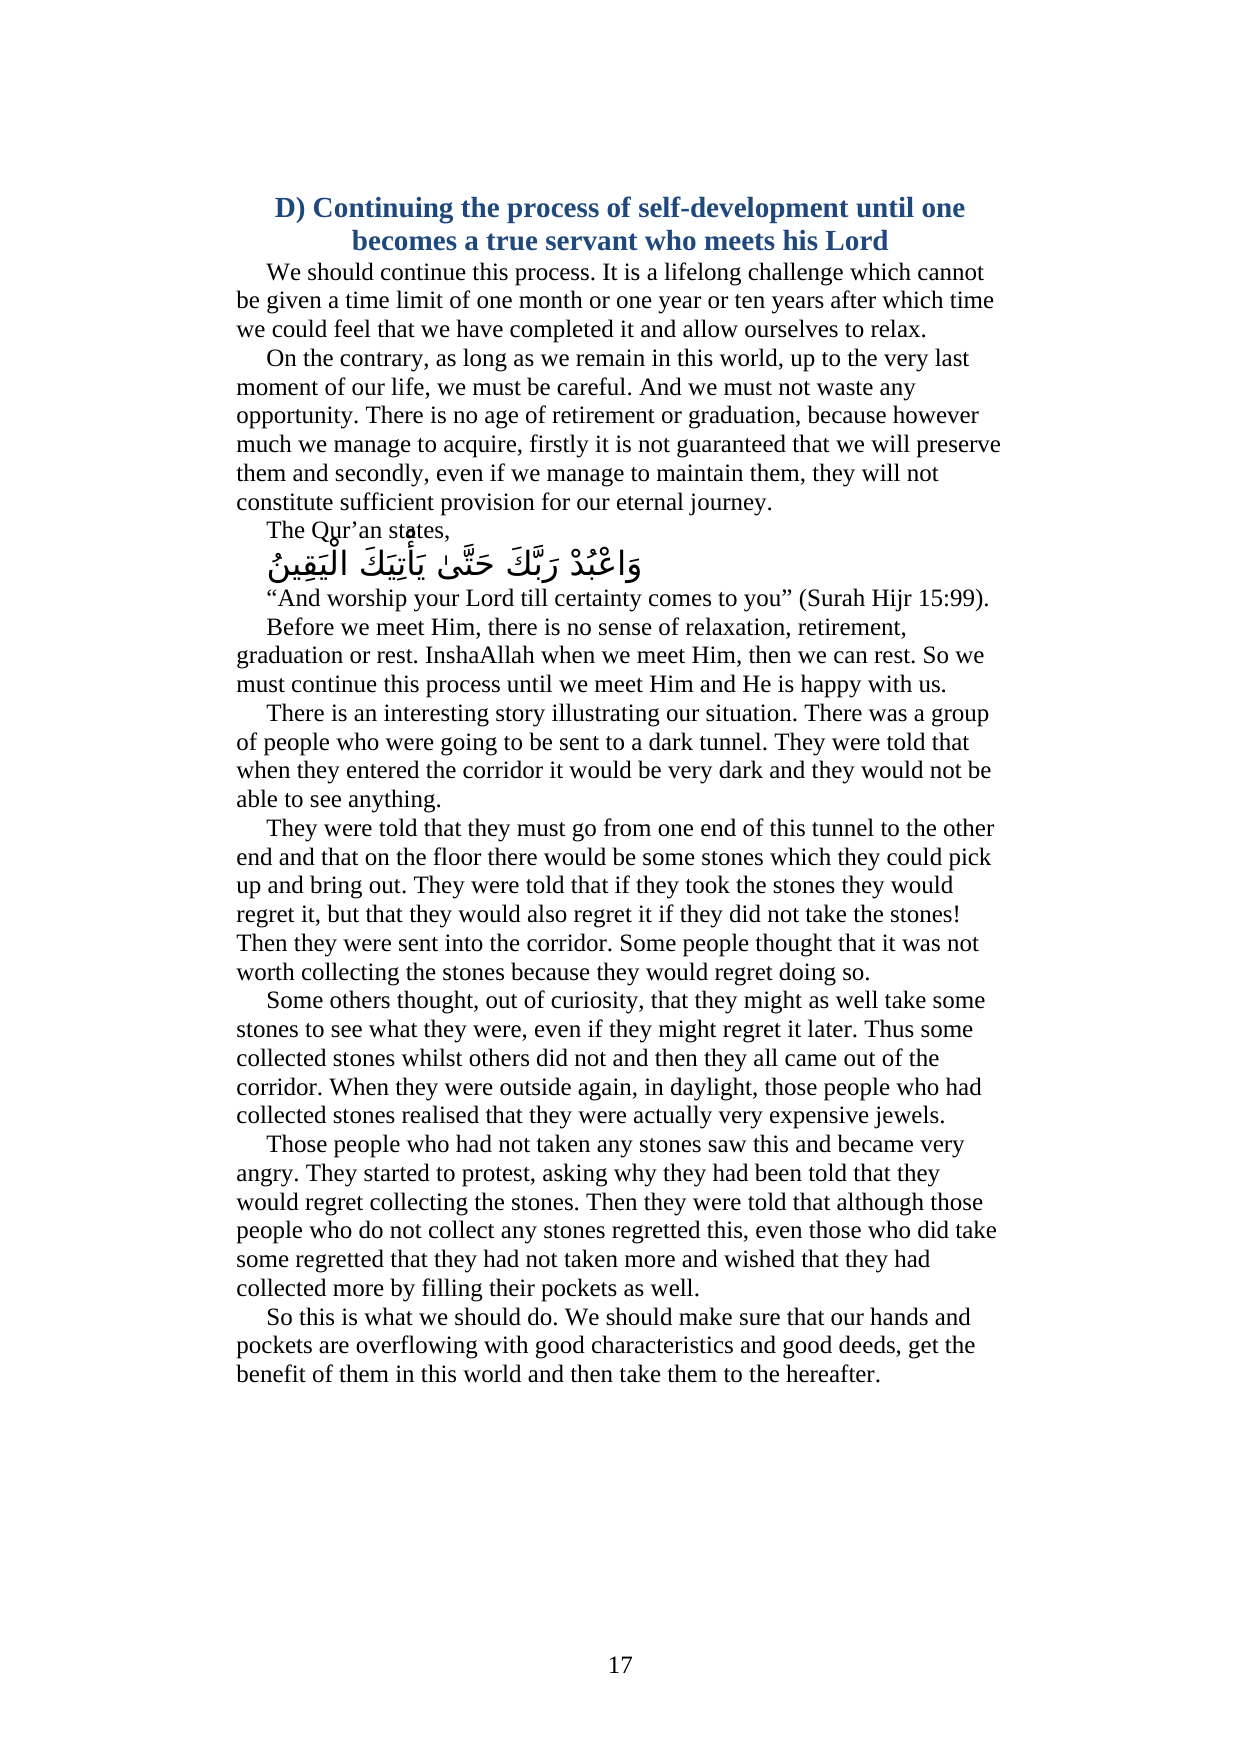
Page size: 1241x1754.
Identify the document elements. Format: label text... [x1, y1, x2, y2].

text “And worship your Lord till certainty comes to you” (Surah Hijr 15:99). [236, 583, 1004, 612]
text There is an interesting story illustrating our situation. There was a group of people who were going to be sent to a dark tunnel. They were told that when they entered the corridor it would be very dark and they would not be able to see anything. [236, 698, 1004, 813]
text Those people who had not taken any stones saw this and became very angry. They started to protest, asking why they had been told that they would regret collecting the stones. Then they were told that although those people who do not collect any stones regretted this, even those who did take some regretted that they had not taken more and wished that they had collected more by filling their pockets as well. [236, 1129, 1004, 1302]
text So this is what we should do. We should make sure that our hands and pockets are overflowing with good characteristics and good deeds, get the benefit of them in this world and then take them to the hereafter. [236, 1302, 1004, 1388]
text The Qur’an states, [236, 516, 1004, 544]
text On the contrary, as long as we remain in this world, up to the very last moment of our life, we must be careful. And we must not waste any opportunity. There is no age of retirement or graduation, because however much we manage to acquire, firstly it is not guaranteed that we will preserve them and secondly, even if we manage to maintain them, they will not constitute sufficient provision for our eternal journey. [236, 343, 1004, 516]
text They were told that they must go from one end of this tunnel to the other end and that on the floor there would be some stones which they could pick up and bring out. They were told that if they took the stones they would regret it, but that they would also regret it if they did not take the stones! Then they were sent into the corridor. Some people thought that it was not worth collecting the stones because they would regret doing so. [236, 813, 1004, 986]
text وَاعْبُدْ رَبَّكَ حَتَّىٰ يَأْتِيَكَ الْيَقِينُ [236, 544, 1004, 583]
text Some others thought, out of curiosity, that they might as well take some stones to see what they were, even if they might regret it later. Thus some collected stones whilst others did not and then they all came out of the corridor. When they were outside again, in daylight, those people who had collected stones realised that they were actually very expensive jewels. [236, 986, 1004, 1129]
text Before we meet Him, there is no sense of relaxation, retirement, graduation or rest. InshaAllah when we meet Him, then we can rest. So we must continue this process until we meet Him and He is happy with us. [236, 612, 1004, 698]
text We should continue this process. It is a lifelong challenge which cannot be given a time limit of one month or one year or ten years after which time we could feel that we have completed it and allow ourselves to relax. [236, 257, 1004, 343]
subtitle D) Continuing the process of self-development until one becomes a true servant who meets his Lord [236, 190, 1004, 257]
